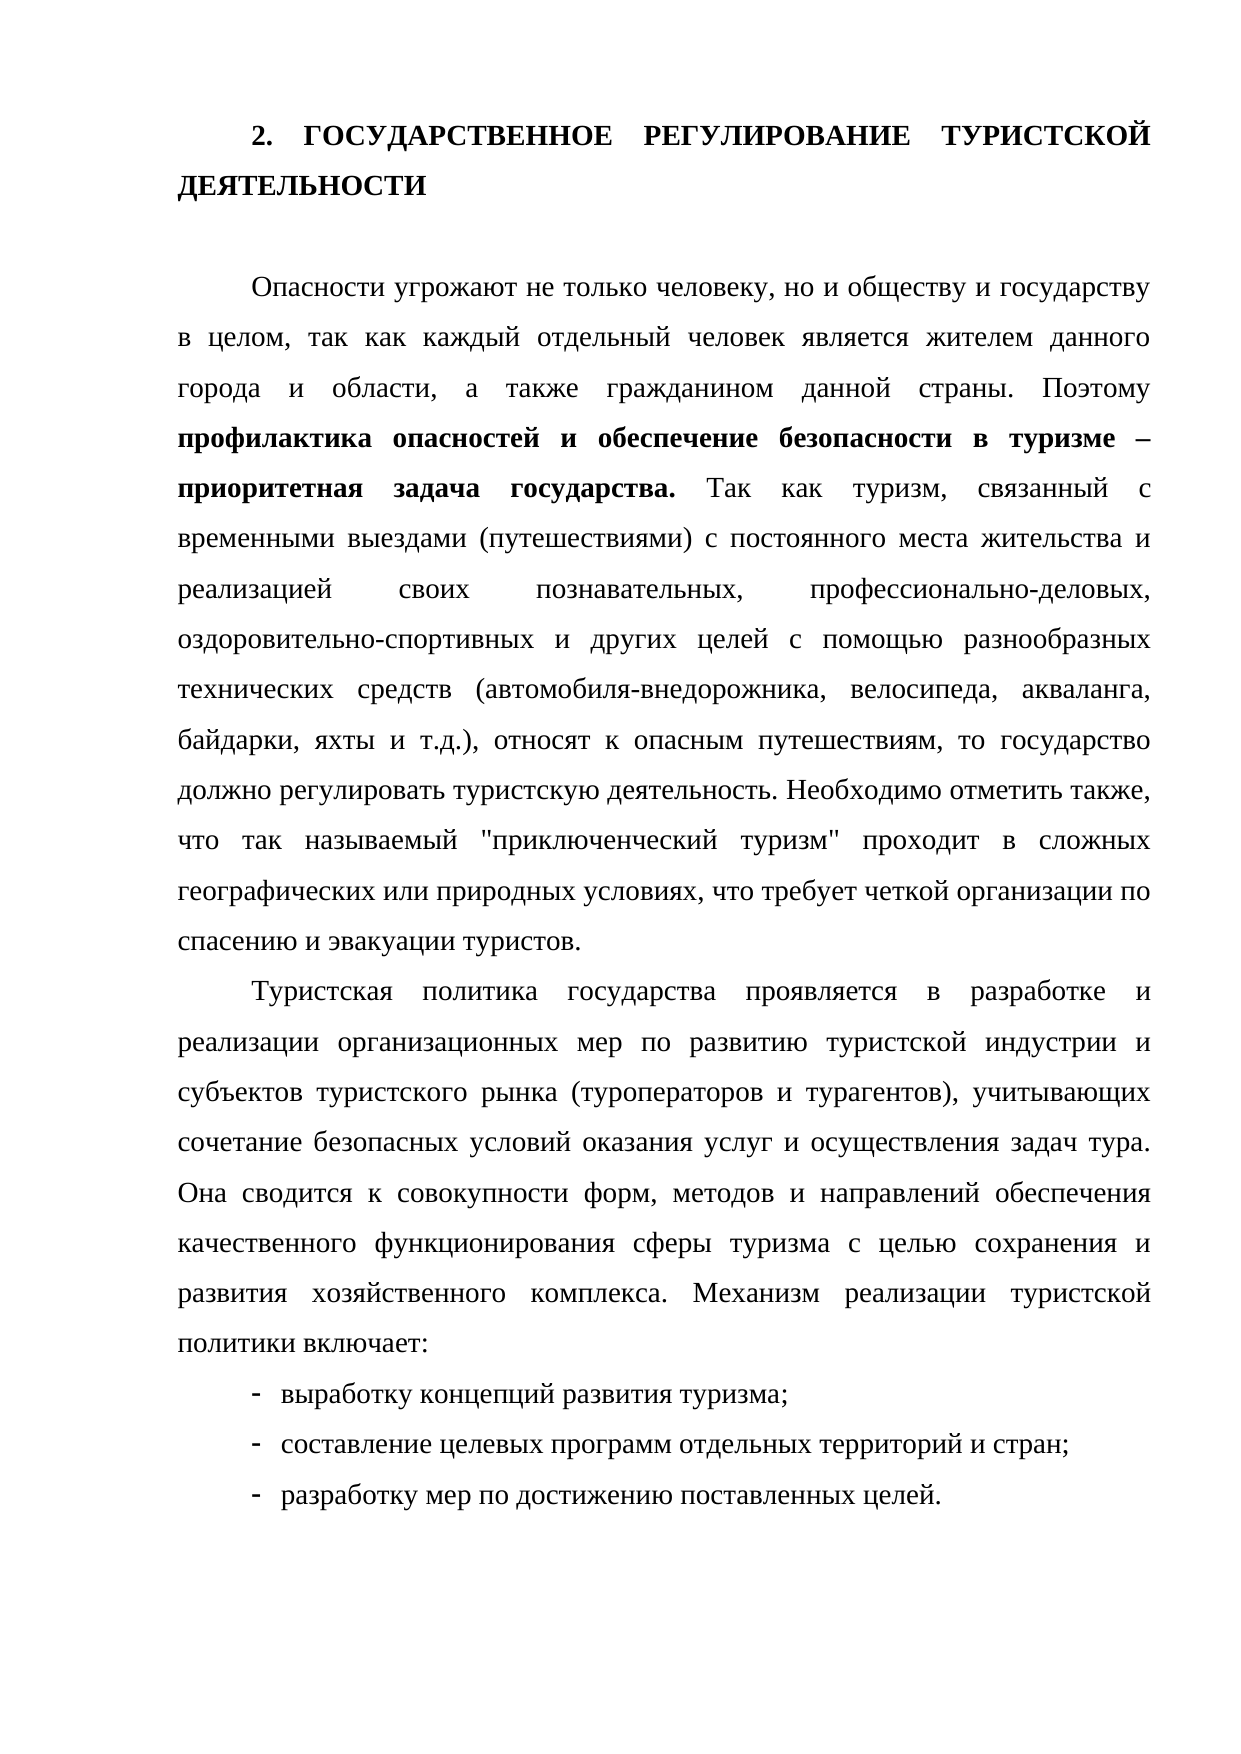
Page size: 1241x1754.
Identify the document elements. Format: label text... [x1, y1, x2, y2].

list выработку концепций развития туризма; [177, 1376, 1152, 1409]
list составление целевых программ отдельных территорий и стран; [177, 1426, 1152, 1460]
text Туристская политика государства проявляется в разработке и реализации организационных мер по развитию туристской индустрии и субъектов туристского рынка (туроператоров и турагентов), учитывающих сочетание безопасных условий оказания услуг и осуществления задач тура. Она сводится к совокупности форм, методов и направлений обеспечения качественного функционирования сферы туризма с целью сохранения и развития хозяйственного комплекса. Механизм реализации туристской политики включает: [177, 973, 1152, 1359]
text 2. ГОСУДАРСТВЕННОЕ РЕГУЛИРОВАНИЕ ТУРИСТСКОЙ ДЕЯТЕЛЬНОСТИ [177, 118, 1152, 202]
text Опасности угрожают не только человеку, но и обществу и государству в целом, так как каждый отдельный человек является жителем данного города и области, а также гражданином данной страны. Поэтому профилактика опасностей и обеспечение безопасности в туризме – приоритетная задача государства. Так как туризм, связанный с временными выездами (путешествиями) с постоянного места жительства и реализацией своих познавательных, профессионально-деловых, оздоровительно-спортивных и других целей с помощью разнообразных технических средств (автомобиля-внедорожника, велосипеда, акваланга, байдарки, яхты и т.д.), относят к опасным путешествиям, то государство должно регулировать туристскую деятельность. Необходимо отметить также, что так называемый "приключенческий туризм" проходит в сложных географических или природных условиях, что требует четкой организации по спасению и эвакуации туристов. [177, 269, 1152, 957]
list разработку мер по достижению поставленных целей. [177, 1477, 1152, 1510]
